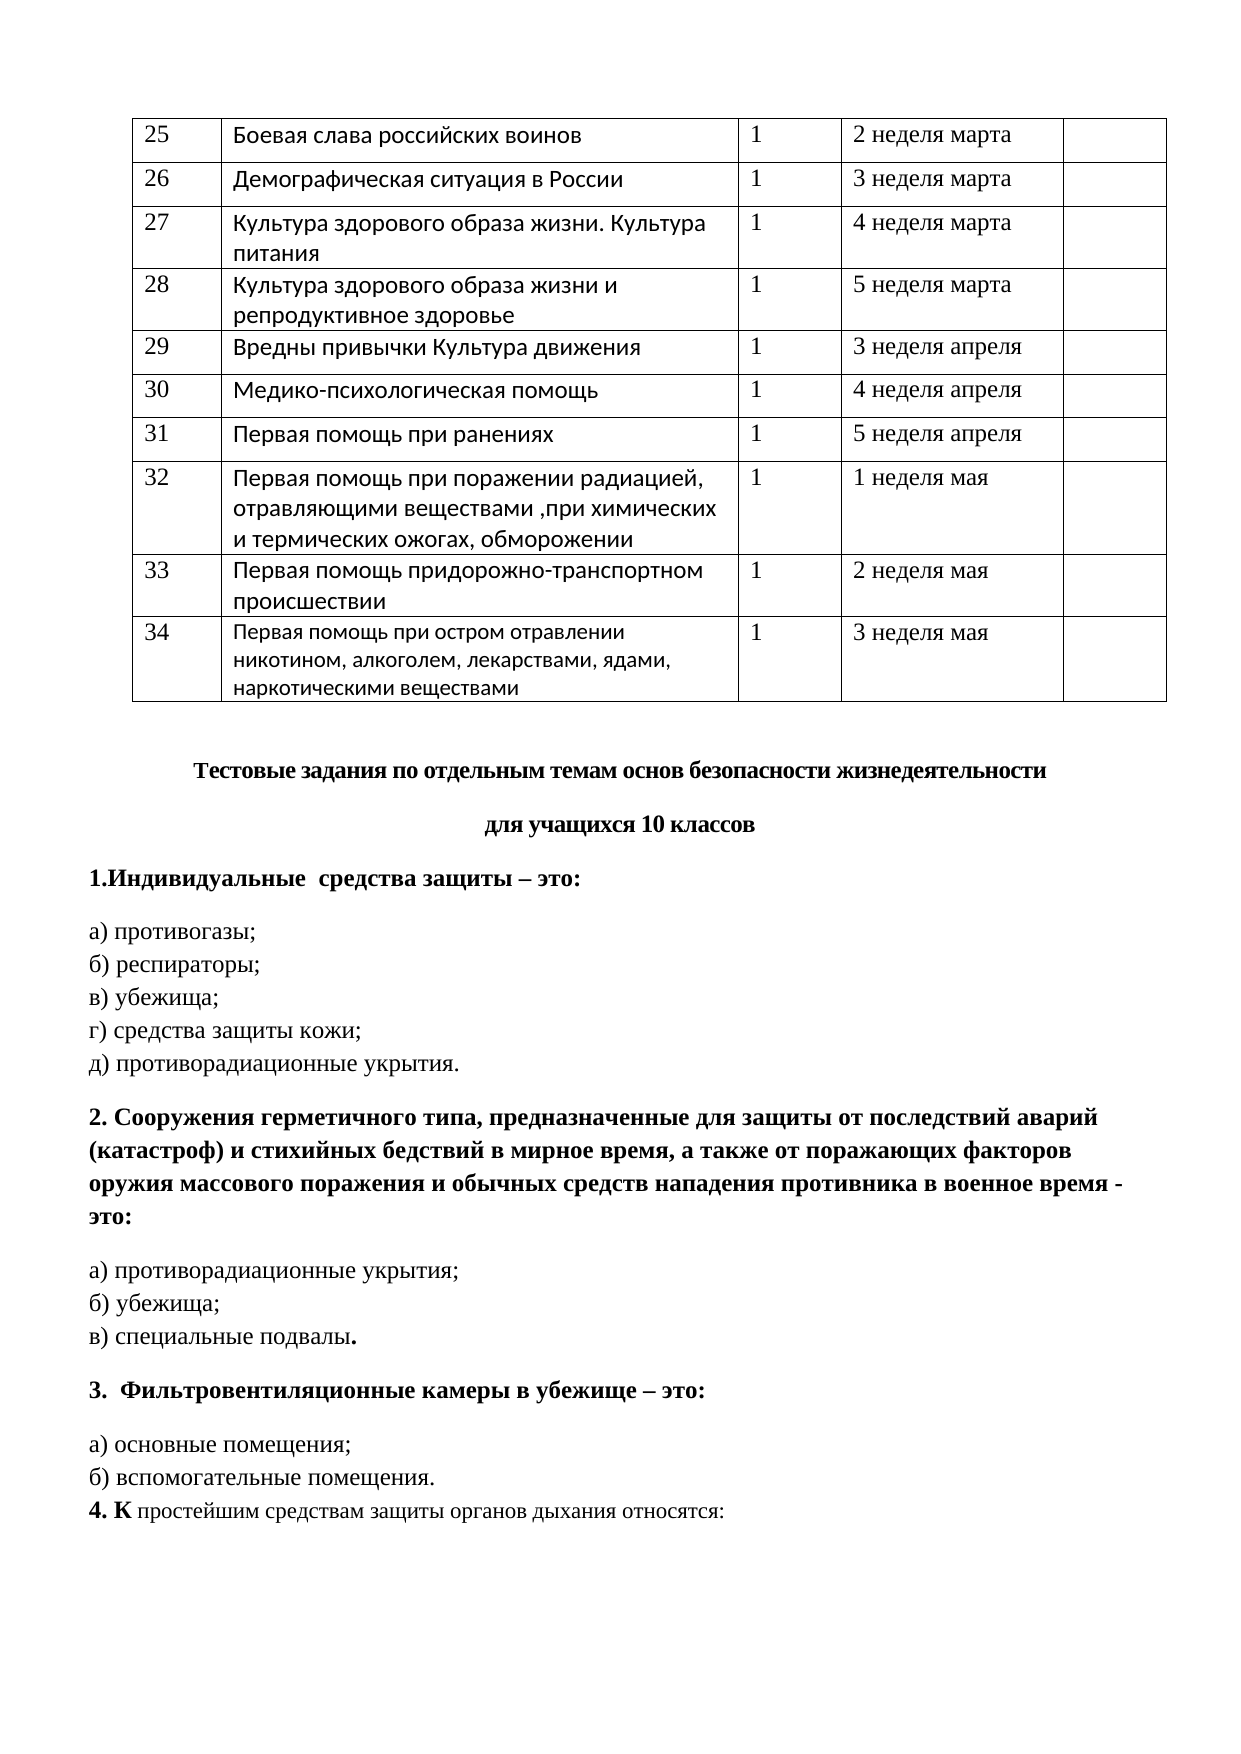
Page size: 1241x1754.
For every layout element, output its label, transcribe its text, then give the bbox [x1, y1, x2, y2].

table_cell Вредны привычки Культура движения [222, 331, 738, 373]
table_cell [1064, 375, 1166, 417]
table_cell 27 [133, 207, 221, 268]
text 1.Индивидуальные средства защиты – это: [88, 863, 1152, 891]
text 2. Сооружения герметичного типа, предназначенные для защиты от последствий аварий (катастроф) и стихийных бедствий в мирное время, а также от поражающих факторов оружия массового поражения и обычных средств нападения противника в военное время - это: [88, 1102, 1152, 1230]
table_cell 3 неделя мая [842, 617, 1063, 701]
table_cell 25 [133, 119, 221, 162]
table_cell 30 [133, 375, 221, 417]
table_cell 1 [739, 555, 841, 616]
table_cell Медико-психологическая помощь [222, 375, 738, 417]
table_cell 1 неделя мая [842, 462, 1063, 554]
table_cell 3 неделя апреля [842, 331, 1063, 373]
table_cell [1064, 119, 1166, 162]
table_cell 3 неделя марта [842, 163, 1063, 206]
table_cell 31 [133, 418, 221, 461]
table_cell Культура здорового образа жизни. Культура питания [222, 207, 738, 268]
text для учащихся 10 классов [88, 809, 1152, 837]
table_cell 1 [739, 163, 841, 206]
text а) противогазы; б) респираторы; в) убежища; г) средства защиты кожи; д) противорадиационные укрытия. [88, 916, 1152, 1077]
text а) основные помещения; б) вспомогательные помещения. 4. К простейшим средствам защиты органов дыхания относятся: [88, 1429, 1152, 1524]
table_cell 32 [133, 462, 221, 554]
table_cell Первая помощь при поражении радиацией, отравляющими веществами ,при химических и термических ожогах, обморожении [222, 462, 738, 554]
table_cell [1064, 163, 1166, 206]
text 3. Фильтровентиляционные камеры в убежище – это: [88, 1375, 1152, 1404]
table_cell 33 [133, 555, 221, 616]
table_cell 1 [739, 119, 841, 162]
table_cell Первая помощь при ранениях [222, 418, 738, 461]
table_cell Культура здорового образа жизни и репродуктивное здоровье [222, 269, 738, 330]
table_cell [1064, 617, 1166, 701]
table_cell Первая помощь придорожно-транспортном происшествии [222, 555, 738, 616]
table_cell 4 неделя апреля [842, 375, 1063, 417]
table_cell 1 [739, 462, 841, 554]
table_cell 2 неделя марта [842, 119, 1063, 162]
table_cell 1 [739, 269, 841, 330]
table_cell 1 [739, 207, 841, 268]
text а) противорадиационные укрытия; б) убежища; в) специальные подвалы. [88, 1255, 1152, 1350]
table_cell 29 [133, 331, 221, 373]
table_cell [1064, 269, 1166, 330]
table_cell 1 [739, 418, 841, 461]
table_cell 1 [739, 375, 841, 417]
table_cell 26 [133, 163, 221, 206]
table_cell 1 [739, 331, 841, 373]
table_cell [1064, 331, 1166, 373]
table_cell Боевая слава российских воинов [222, 119, 738, 162]
text Тестовые задания по отдельным темам основ безопасности жизнедеятельности [88, 755, 1152, 784]
table_cell Демографическая ситуация в России [222, 163, 738, 206]
table_cell [1064, 418, 1166, 461]
table_cell 1 [739, 617, 841, 701]
table_cell 5 неделя марта [842, 269, 1063, 330]
table_cell 4 неделя марта [842, 207, 1063, 268]
table_cell 2 неделя мая [842, 555, 1063, 616]
table_cell 28 [133, 269, 221, 330]
table_cell 5 неделя апреля [842, 418, 1063, 461]
table_cell Первая помощь при остром отравлении никотином, алкоголем, лекарствами, ядами, наркотическими веществами [222, 617, 738, 701]
table_cell [1064, 462, 1166, 554]
table_cell 34 [133, 617, 221, 701]
table_cell [1064, 555, 1166, 616]
table_cell [1064, 207, 1166, 268]
